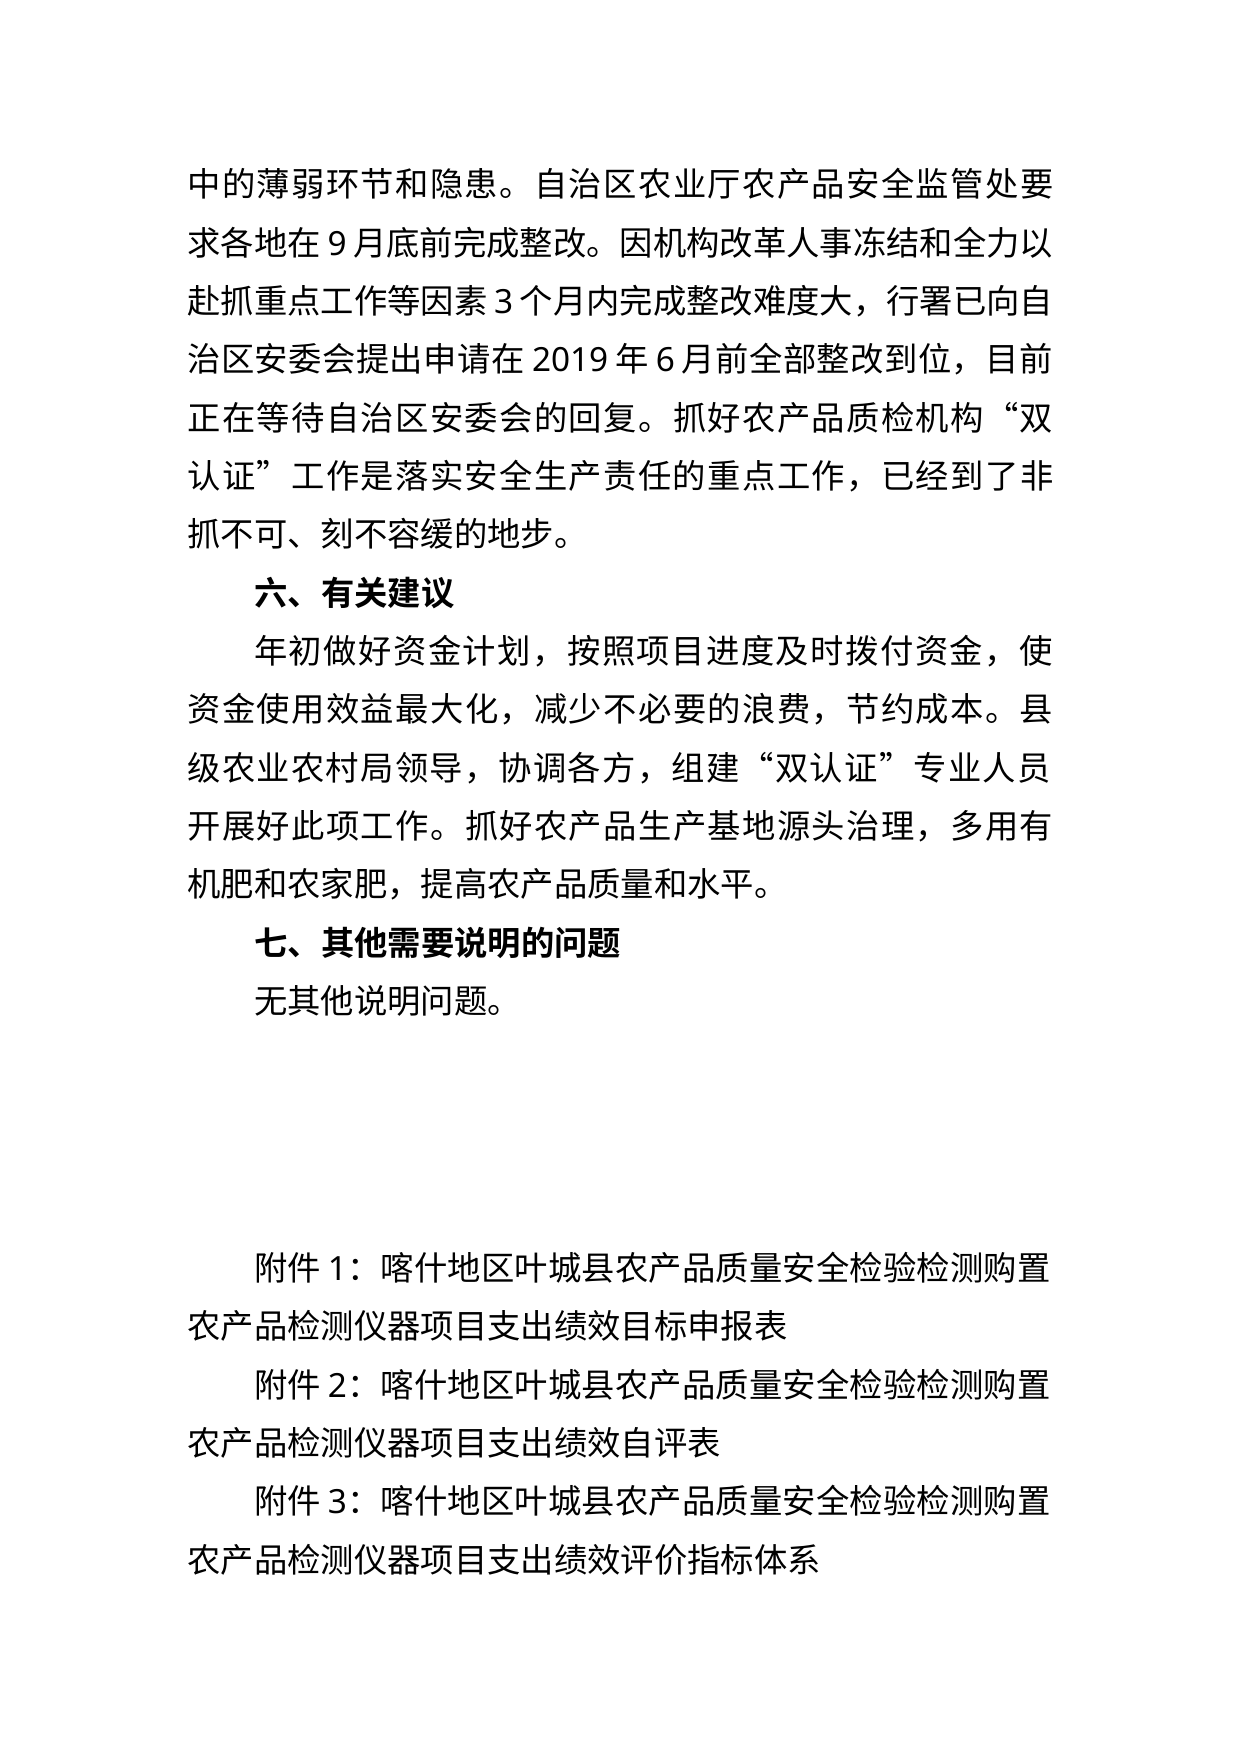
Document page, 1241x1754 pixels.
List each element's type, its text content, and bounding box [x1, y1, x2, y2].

text 无其他说明问题。 [187, 967, 1053, 1025]
text 附件1：喀什地区叶城县农产品质量安全检验检测购置农产品检测仪器项目支出绩效目标申报表 [187, 1234, 1053, 1351]
text 附件2：喀什地区叶城县农产品质量安全检验检测购置农产品检测仪器项目支出绩效自评表 [187, 1351, 1053, 1467]
text 七、其他需要说明的问题 [187, 908, 1053, 967]
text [187, 150, 1053, 558]
text 附件3：喀什地区叶城县农产品质量安全检验检测购置农产品检测仪器项目支出绩效评价指标体系 [187, 1467, 1053, 1584]
text 年初做好资金计划，按照项目进度及时拨付资金，使资金使用效益最大化，减少不必要的浪费，节约成本。县级农业农村局领导，协调各方，组建“双认证”专业人员，开展好此项工作。抓好农产品生产基地源头治理，多用有机肥和农家肥，提高农产品质量和水平。 [187, 617, 1053, 908]
text 六、有关建议 [187, 558, 1053, 617]
